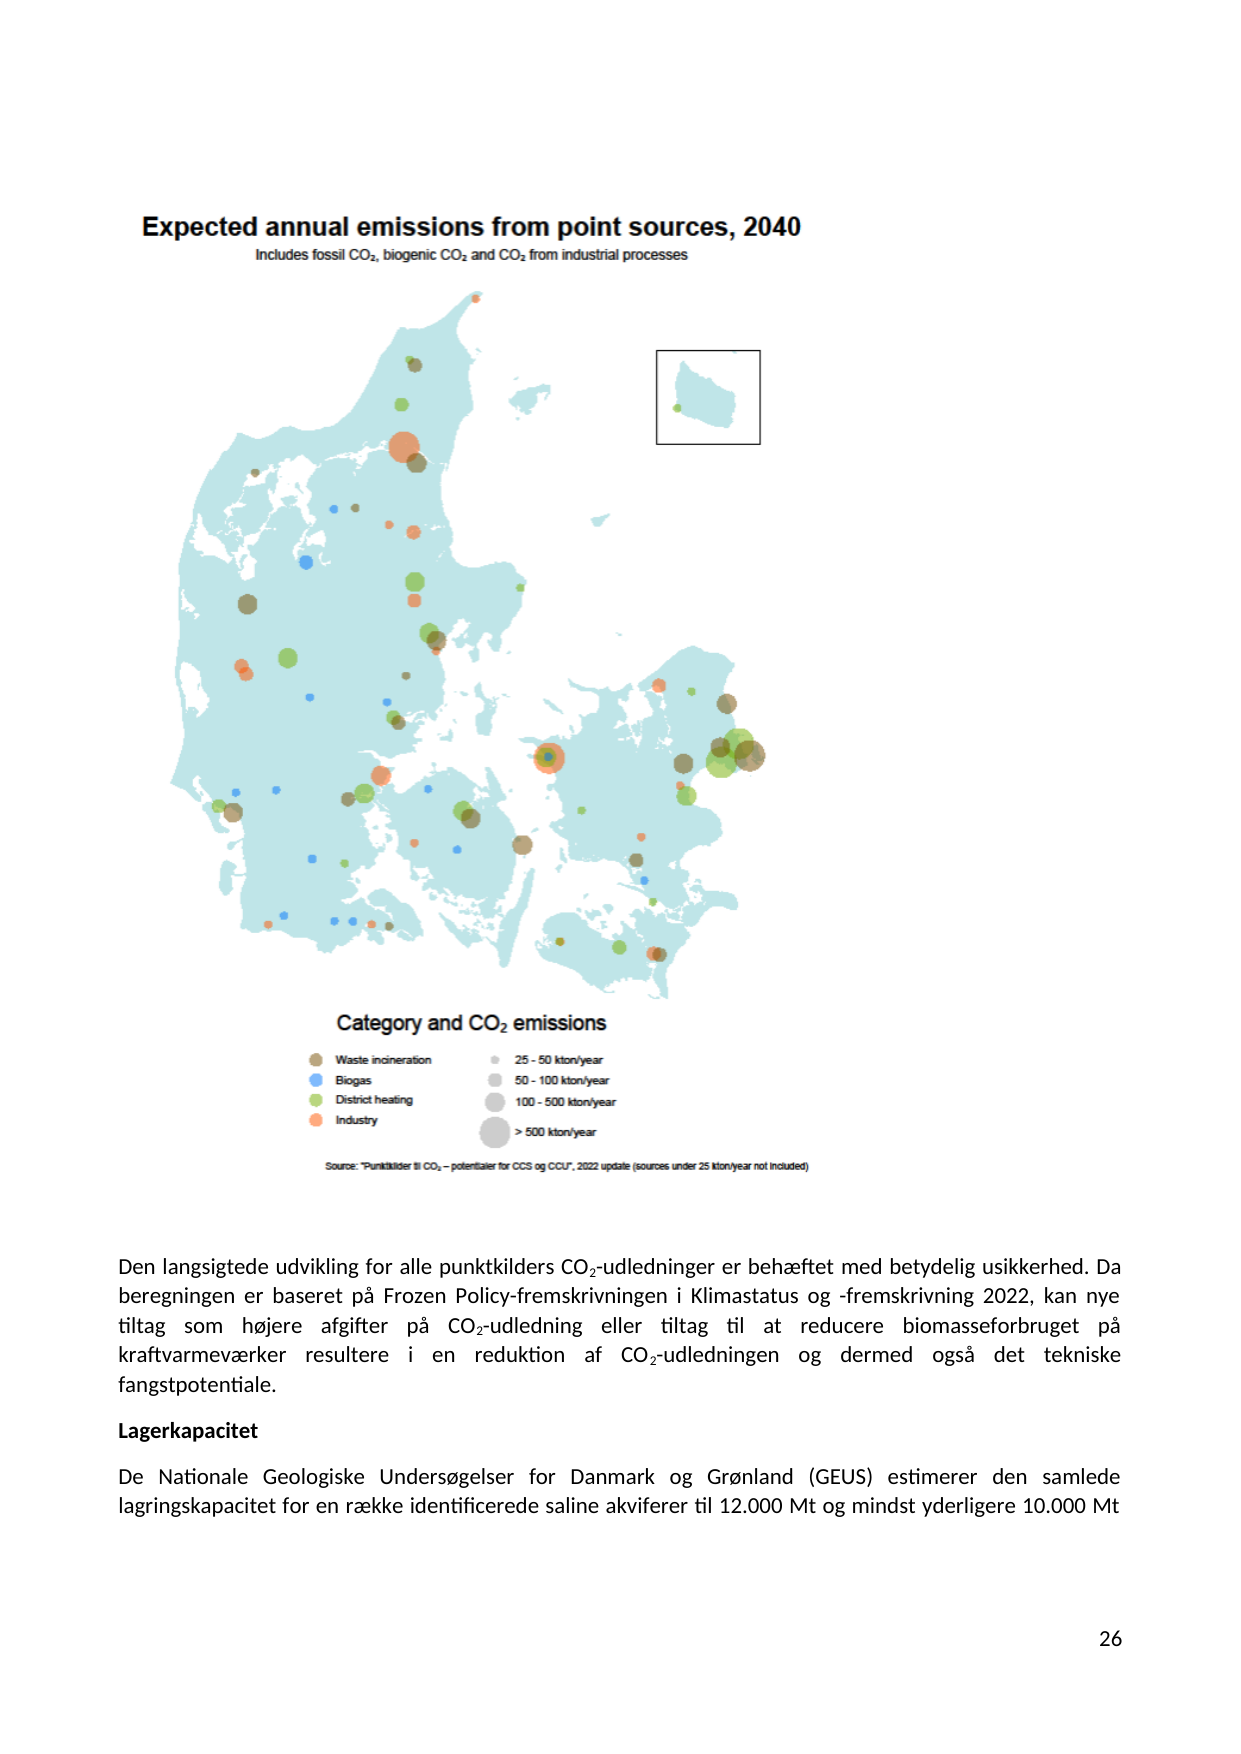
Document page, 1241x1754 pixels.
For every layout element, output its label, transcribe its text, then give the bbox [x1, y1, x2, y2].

text Den langsigtede udvikling for alle punktkilders CO2-udledninger er behæftet med betydelig usikkerhed. Da beregningen er baseret på Frozen Policy-fremskrivningen i Klimastatus og -fremskrivning 2022, kan nye tiltag som højere afgifter på CO2-udledning eller tiltag til at reducere biomasseforbruget på kraftvarmeværker resultere i en reduktion af CO2-udledningen og dermed også det tekniske fangstpotentiale. [118, 1252, 1122, 1398]
text Lagerkapacitet [118, 1416, 1122, 1444]
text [118, 1462, 1122, 1519]
